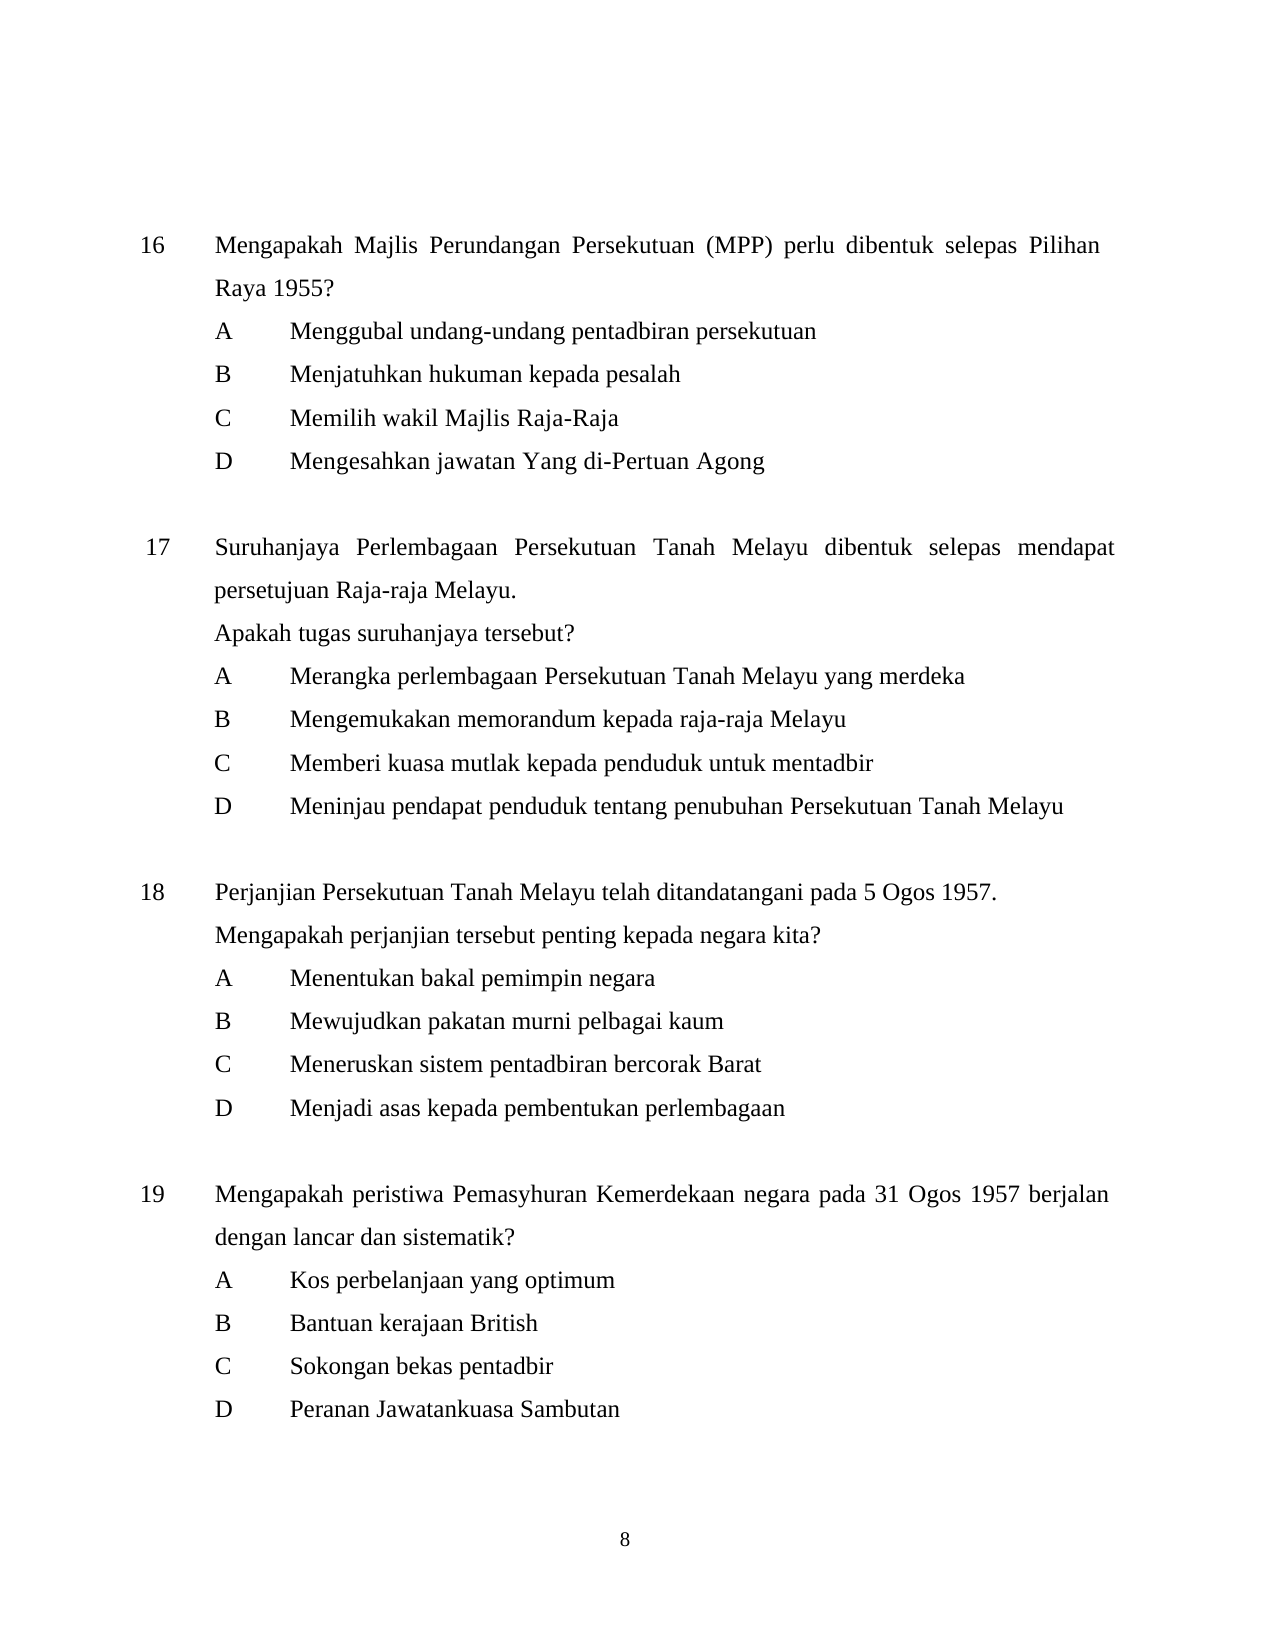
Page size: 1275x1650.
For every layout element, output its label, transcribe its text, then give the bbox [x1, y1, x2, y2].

text B Mengemukakan memorandum kepada raja-raja Melayu [139, 704, 1110, 733]
text C Sokongan bekas pentadbir [139, 1351, 1110, 1380]
text D Meninjau pendapat penduduk tentang penubuhan Persekutuan Tanah Melayu [139, 791, 1110, 819]
text A Kos perbelanjaan yang optimum [139, 1265, 1110, 1294]
text D Mengesahkan jawatan Yang di-Pertuan Agong [139, 446, 1110, 474]
text 17 Suruhanjaya Perlembagaan Persekutuan Tanah Melayu dibentuk selepas mendapat persetujuan Raja-raja Melayu. [145, 532, 1115, 604]
text B Menjatuhkan hukuman kepada pesalah [139, 359, 1110, 388]
text D Menjadi asas kepada pembentukan perlembagaan [139, 1093, 1110, 1121]
text A Merangka perlembagaan Persekutuan Tanah Melayu yang merdeka [139, 661, 1110, 690]
text 16 Mengapakah Majlis Perundangan Persekutuan (MPP) perlu dibentuk selepas Pilihan Raya 1955? [139, 230, 1100, 302]
text C Memberi kuasa mutlak kepada penduduk untuk mentadbir [139, 748, 1110, 776]
text B Mewujudkan pakatan murni pelbagai kaum [139, 1006, 1110, 1035]
text A Menentukan bakal pemimpin negara [139, 963, 1110, 992]
text B Bantuan kerajaan British [139, 1308, 1110, 1337]
text D Peranan Jawatankuasa Sambutan [139, 1394, 1110, 1423]
text Apakah tugas suruhanjaya tersebut? [139, 618, 1110, 647]
text Mengapakah perjanjian tersebut penting kepada negara kita? [139, 920, 1110, 949]
text C Meneruskan sistem pentadbiran bercorak Barat [139, 1049, 1110, 1078]
text 18 Perjanjian Persekutuan Tanah Melayu telah ditandatangani pada 5 Ogos 1957. [139, 877, 1110, 906]
text C Memilih wakil Majlis Raja-Raja [139, 403, 1110, 431]
text A Menggubal undang-undang pentadbiran persekutuan [139, 316, 1110, 345]
text 19 Mengapakah peristiwa Pemasyhuran Kemerdekaan negara pada 31 Ogos 1957 berjalan dengan lancar dan sistematik? [139, 1179, 1110, 1251]
